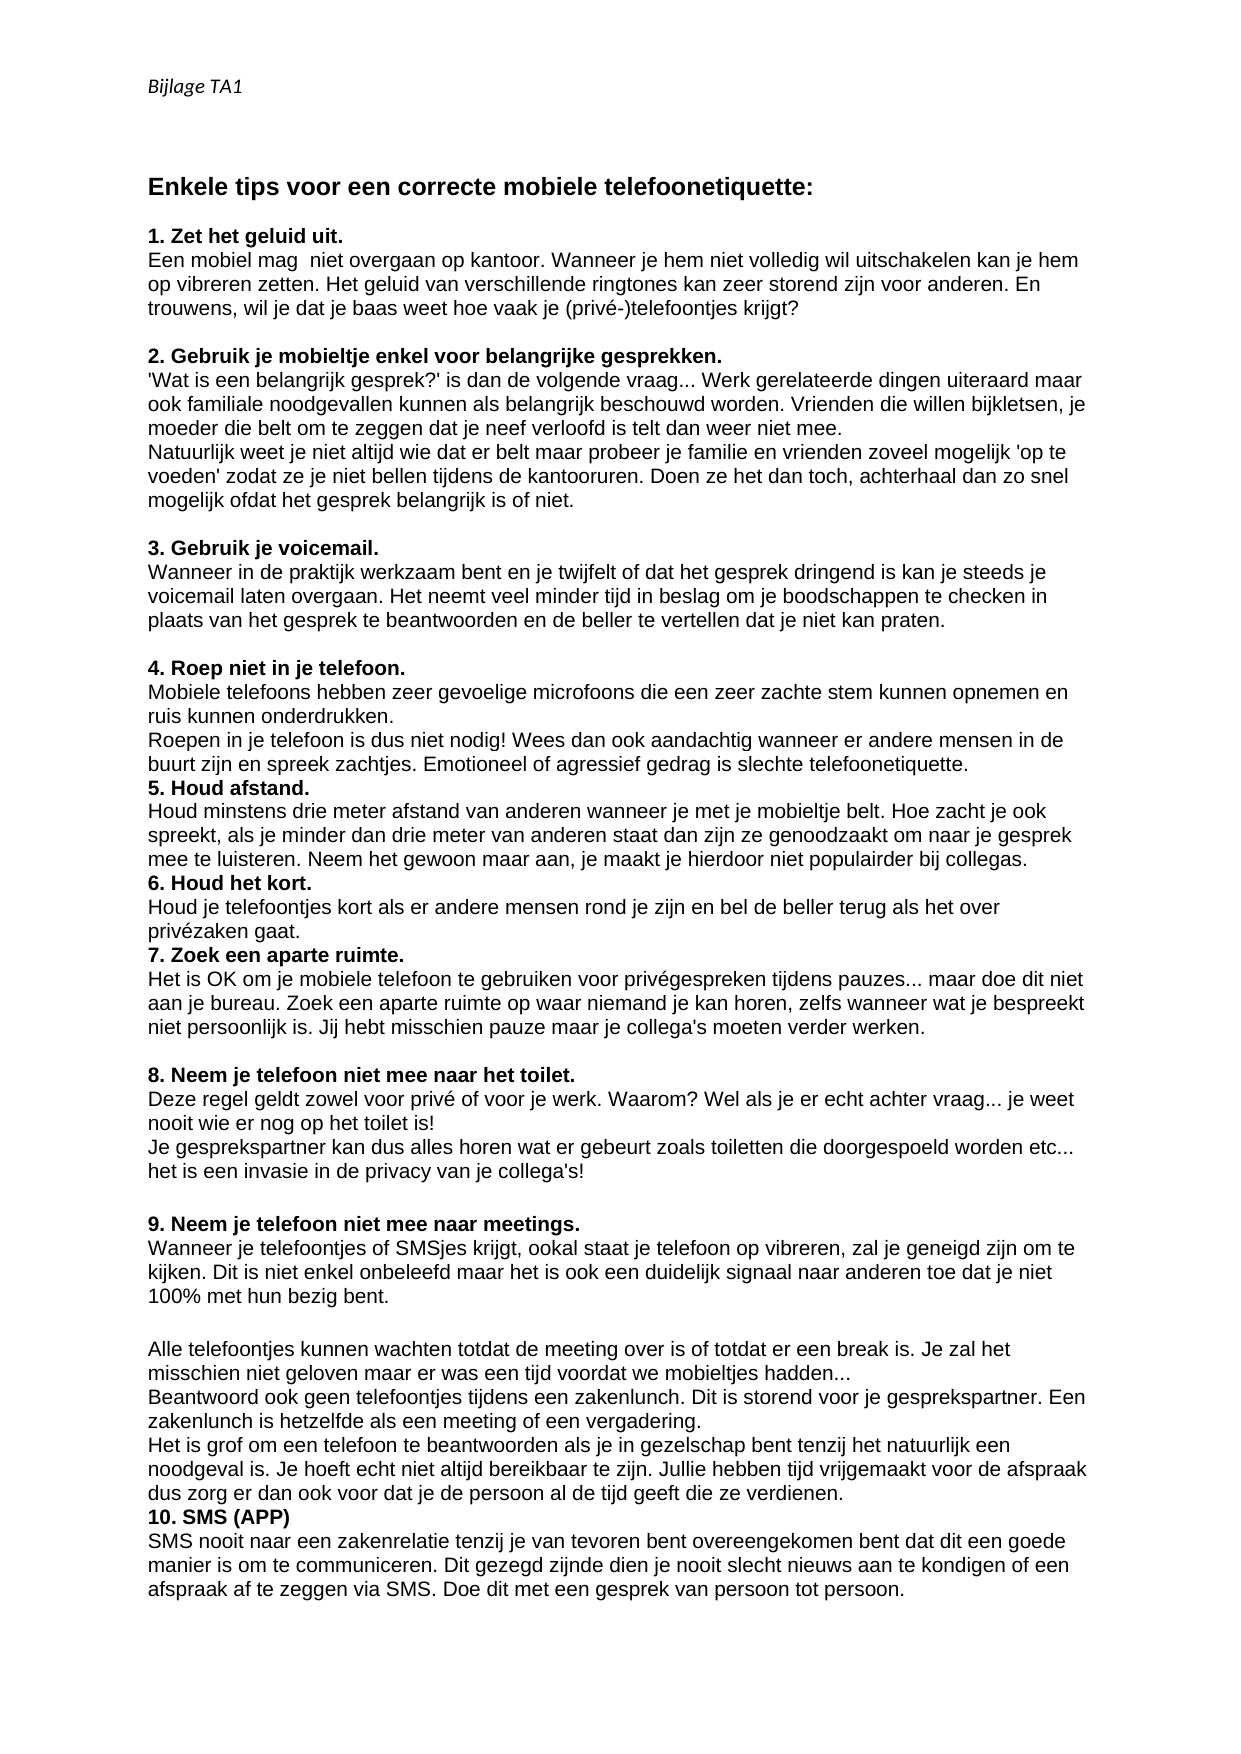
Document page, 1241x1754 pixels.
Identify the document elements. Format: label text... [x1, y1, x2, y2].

text 7. Zoek een aparte ruimte. Het is OK om je mobiele telefoon te gebruiken voor privégespreken tijdens pauzes... maar doe dit niet aan je bureau. Zoek een aparte ruimte op waar niemand je kan horen, zelfs wanneer wat je bespreekt niet persoonlijk is. Jij hebt misschien pauze maar je collega's moeten verder werken. [404, 943, 1093, 1039]
text 2. Gebruik je mobieltje enkel voor belangrijke gesprekken. 'Wat is een belangrijk gesprek?' is dan de volgende vraag... Werk gerelateerde dingen uiteraard maar ook familiale noodgevallen kunnen als belangrijk beschouwd worden. Vrienden die willen bijkletsen, je moeder die belt om te zeggen dat je neef verloofd is telt dan weer niet mee. [723, 344, 1093, 440]
text 6. Houd het kort. Houd je telefoontjes kort als er andere mensen rond je zijn en bel de beller terug als het over privézaken gaat. [300, 871, 1093, 943]
text 10. SMS (APP) SMS nooit naar een zakenrelatie tenzij je van tevoren bent overeengekomen bent dat dit een goede manier is om te communiceren. Dit gezegd zijnde dien je nooit slecht nieuws aan te kondigen of een afspraak af te zeggen via SMS. Doe dit met een gesprek van persoon tot persoon. [290, 1505, 1093, 1601]
text 3. Gebruik je voicemail. Wanneer in de praktijk werkzaam bent en je twijfelt of dat het gesprek dringend is kan je steeds je voicemail laten overgaan. Het neemt veel minder tijd in beslag om je boodschappen te checken in plaats van het gesprek te beantwoorden en de beller te vertellen dat je niet kan praten. [379, 536, 1093, 632]
text Je gesprekspartner kan dus alles horen wat er gebeurt zoals toiletten die doorgespoeld worden etc... het is een invasie in de privacy van je collega's! [584, 1135, 1093, 1183]
text 9. Neem je telefoon niet mee naar meetings. Wanneer je telefoontjes of SMSjes krijgt, ookal staat je telefoon op vibreren, zal je geneigd zijn om te kijken. Dit is niet enkel onbeleefd maar het is ook een duidelijk signaal naar anderen toe dat je niet 100% met hun bezig bent. [148, 1212, 1093, 1308]
text 5. Houd afstand. Houd minstens drie meter afstand van anderen wanneer je met je mobieltje belt. Hoe zacht je ook spreekt, als je minder dan drie meter van anderen staat dan zijn ze genoodzaakt om naar je gesprek mee te luisteren. Neem het gewoon maar aan, je maakt je hierdoor niet populairder bij collegas. [309, 775, 1093, 871]
text Het is grof om een telefoon te beantwoorden als je in gezelschap bent tenzij het natuurlijk een noodgeval is. Je hoeft echt niet altijd bereikbaar te zijn. Jullie hebben tijd vrijgemaakt voor de afspraak dus zorg er dan ook voor dat je de persoon al de tijd geeft die ze verdienen. [844, 1433, 1093, 1505]
text Alle telefoontjes kunnen wachten totdat de meeting over is of totdat er een break is. Je zal het misschien niet geloven maar er was een tijd voordat we mobieltjes hadden... [851, 1337, 1093, 1385]
text 4. Roep niet in je telefoon. Mobiele telefoons hebben zeer gevoelige microfoons die een zeer zachte stem kunnen opnemen en ruis kunnen onderdrukken. [148, 656, 1093, 727]
text Beantwoord ook geen telefoontjes tijdens een zakenlunch. Dit is storend voor je gesprekspartner. Een zakenlunch is hetzelfde als een meeting of een vergadering. [702, 1385, 1093, 1433]
text Enkele tips voor een correcte mobiele telefoonetiquette: [148, 172, 1093, 200]
text 1. Zet het geluid uit. Een mobiel mag niet overgaan op kantoor. Wanneer je hem niet volledig wil uitschakelen kan je hem op vibreren zetten. Het geluid van verschillende ringtones kan zeer storend zijn voor anderen. En trouwens, wil je dat je baas weet hoe vaak je (privé-)telefoontjes krijgt? [343, 224, 1093, 320]
text Roepen in je telefoon is dus niet nodig! Wees dan ook aandachtig wanneer er andere mensen in de buurt zijn en spreek zachtjes. Emotioneel of agressief gedrag is slechte telefoonetiquette. [148, 727, 1093, 775]
text 8. Neem je telefoon niet mee naar het toilet. Deze regel geldt zowel voor privé of voor je werk. Waarom? Wel als je er echt achter vraag... je weet nooit wie er nog op het toilet is! [435, 1063, 1093, 1135]
text Natuurlijk weet je niet altijd wie dat er belt maar probeer je familie en vrienden zoveel mogelijk 'op te voeden' zodat ze je niet bellen tijdens de kantooruren. Doen ze het dan toch, achterhaal dan zo snel mogelijk ofdat het gesprek belangrijk is of niet. [575, 440, 1093, 512]
